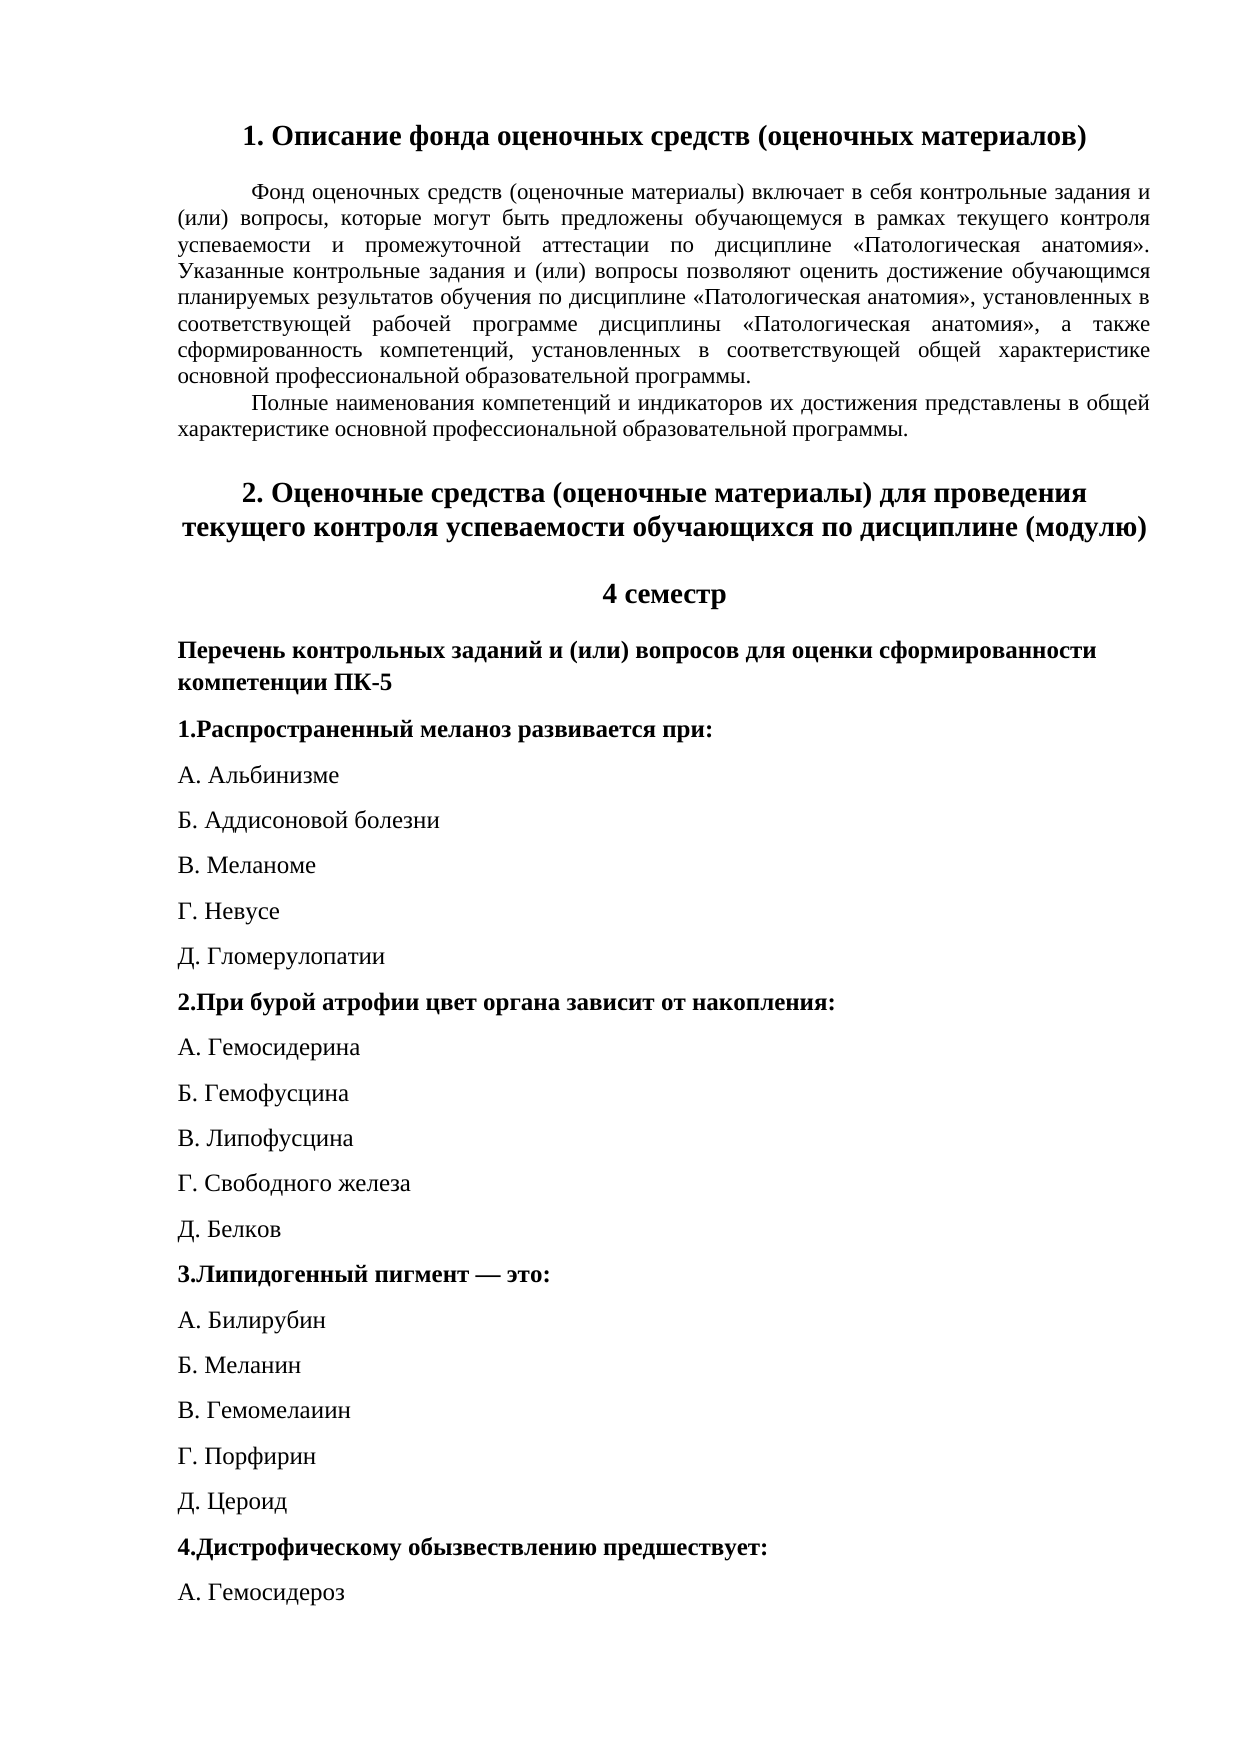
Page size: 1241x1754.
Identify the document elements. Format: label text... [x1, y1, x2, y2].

text А. Альбинизме [177, 760, 1152, 788]
text А. Гемосидероз [177, 1577, 1152, 1606]
text 2. Оценочные средства (оценочные материалы) для проведения текущего контроля успеваемости обучающихся по дисциплине (модулю) [177, 475, 1152, 542]
text Д. Белков [177, 1214, 1152, 1243]
text 1. Описание фонда оценочных средств (оценочных материалов) [177, 118, 1152, 152]
text 4.Дистрофическому обызвествлению предшествует: [177, 1532, 1152, 1561]
text В. Меланоме [177, 851, 1152, 879]
text Г. Порфирин [177, 1441, 1152, 1470]
text Б. Гемофусцина [177, 1078, 1152, 1106]
text Б. Аддисоновой болезни [177, 805, 1152, 834]
text 2.При бурой атрофии цвет органа зависит от накопления: [177, 987, 1152, 1016]
text 3.Липидогенный пигмент — это: [177, 1259, 1152, 1288]
text 4 семестр [177, 576, 1152, 609]
text Д. Цероид [177, 1486, 1152, 1515]
text А. Билирубин [177, 1305, 1152, 1333]
text Г. Невусе [177, 896, 1152, 925]
text Г. Свободного железа [177, 1168, 1152, 1197]
text Д. Гломерулопатии [177, 941, 1152, 970]
text В. Гемомелаиин [177, 1396, 1152, 1424]
text Б. Меланин [177, 1350, 1152, 1379]
text Перечень контрольных заданий и (или) вопросов для оценки сформированности компетенции ПК-5 [177, 636, 1152, 695]
text Фонд оценочных средств (оценочные материалы) включает в себя контрольные задания и (или) вопросы, которые могут быть предложены обучающемуся в рамках текущего контроля успеваемости и промежуточной аттестации по дисциплине «Патологическая анатомия». Указанные контрольные задания и (или) вопросы позволяют оценить достижение обучающимся планируемых результатов обучения по дисциплине «Патологическая анатомия», установленных в соответствующей рабочей программе дисциплины «Патологическая анатомия», а также сформированность компетенций, установленных в соответствующей общей характеристике основной профессиональной образовательной программы. [177, 178, 1152, 389]
text 1.Распространенный меланоз развивается при: [177, 714, 1152, 743]
text В. Липофусцина [177, 1123, 1152, 1152]
text А. Гемосидерина [177, 1032, 1152, 1061]
text Полные наименования компетенций и индикаторов их достижения представлены в общей характеристике основной профессиональной образовательной программы. [177, 389, 1152, 442]
